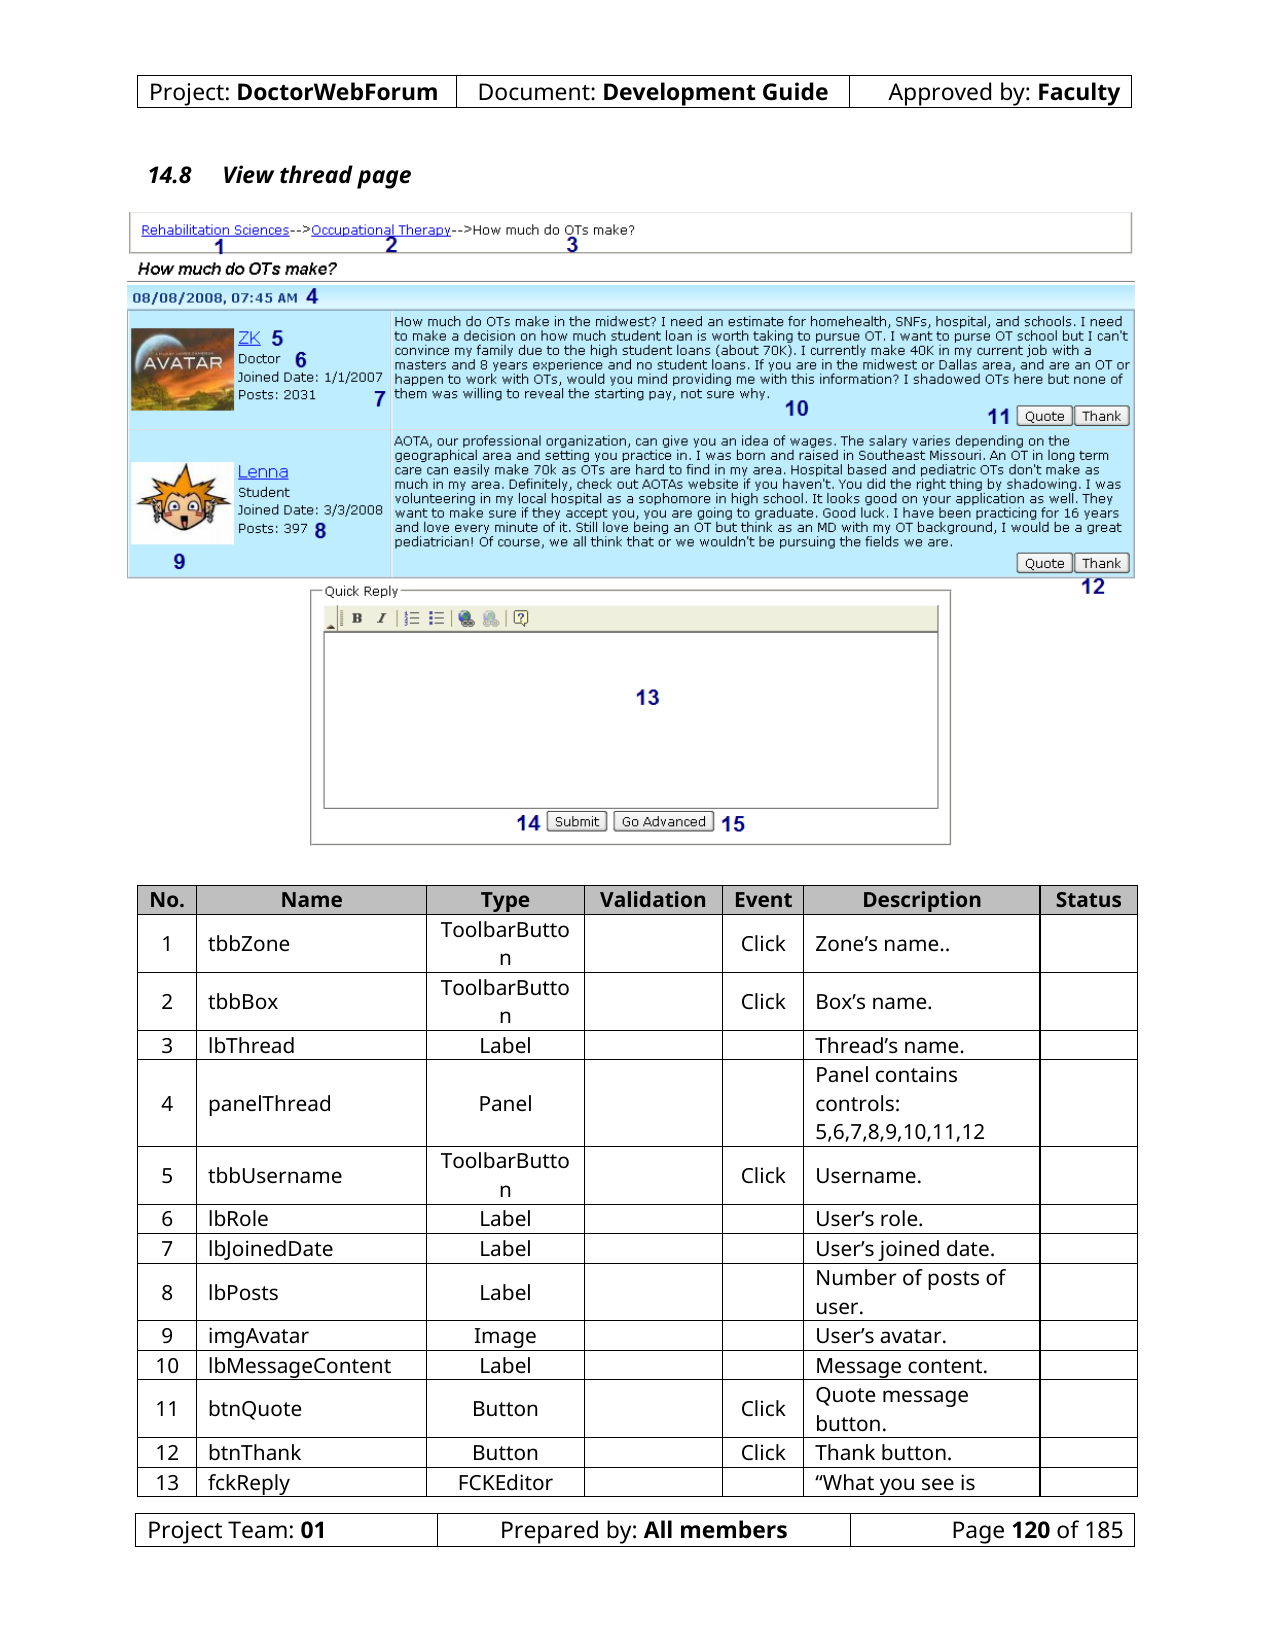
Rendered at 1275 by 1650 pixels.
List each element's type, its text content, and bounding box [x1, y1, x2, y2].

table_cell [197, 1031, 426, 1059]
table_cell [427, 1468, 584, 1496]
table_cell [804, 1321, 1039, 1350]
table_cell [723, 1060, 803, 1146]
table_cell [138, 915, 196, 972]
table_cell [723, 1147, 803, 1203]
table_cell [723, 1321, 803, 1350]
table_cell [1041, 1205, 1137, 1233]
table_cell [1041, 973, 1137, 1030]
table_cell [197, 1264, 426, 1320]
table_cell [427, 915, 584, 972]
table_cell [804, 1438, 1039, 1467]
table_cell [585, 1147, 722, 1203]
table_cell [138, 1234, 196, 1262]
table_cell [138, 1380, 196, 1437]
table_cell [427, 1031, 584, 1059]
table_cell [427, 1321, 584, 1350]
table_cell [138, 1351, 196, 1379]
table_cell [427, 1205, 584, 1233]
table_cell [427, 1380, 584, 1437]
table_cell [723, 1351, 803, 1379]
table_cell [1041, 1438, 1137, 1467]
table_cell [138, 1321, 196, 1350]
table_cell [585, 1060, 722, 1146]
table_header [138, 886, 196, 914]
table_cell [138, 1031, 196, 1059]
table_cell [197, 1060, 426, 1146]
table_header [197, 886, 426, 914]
subtitle View thread page [147, 159, 1128, 191]
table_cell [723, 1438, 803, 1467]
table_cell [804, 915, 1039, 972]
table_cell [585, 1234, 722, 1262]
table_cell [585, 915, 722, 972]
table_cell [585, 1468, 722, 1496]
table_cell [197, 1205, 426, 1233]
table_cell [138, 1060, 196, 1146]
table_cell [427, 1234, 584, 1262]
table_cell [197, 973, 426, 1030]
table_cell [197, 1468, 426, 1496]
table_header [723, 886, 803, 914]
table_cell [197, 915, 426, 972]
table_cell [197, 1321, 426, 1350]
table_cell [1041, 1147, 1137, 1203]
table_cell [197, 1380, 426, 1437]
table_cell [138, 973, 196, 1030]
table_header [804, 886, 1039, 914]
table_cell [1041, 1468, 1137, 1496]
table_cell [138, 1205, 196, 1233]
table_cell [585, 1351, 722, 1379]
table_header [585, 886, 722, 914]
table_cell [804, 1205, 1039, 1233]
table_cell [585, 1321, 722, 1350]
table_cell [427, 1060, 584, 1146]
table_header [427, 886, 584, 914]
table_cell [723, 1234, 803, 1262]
picture [123, 212, 1138, 846]
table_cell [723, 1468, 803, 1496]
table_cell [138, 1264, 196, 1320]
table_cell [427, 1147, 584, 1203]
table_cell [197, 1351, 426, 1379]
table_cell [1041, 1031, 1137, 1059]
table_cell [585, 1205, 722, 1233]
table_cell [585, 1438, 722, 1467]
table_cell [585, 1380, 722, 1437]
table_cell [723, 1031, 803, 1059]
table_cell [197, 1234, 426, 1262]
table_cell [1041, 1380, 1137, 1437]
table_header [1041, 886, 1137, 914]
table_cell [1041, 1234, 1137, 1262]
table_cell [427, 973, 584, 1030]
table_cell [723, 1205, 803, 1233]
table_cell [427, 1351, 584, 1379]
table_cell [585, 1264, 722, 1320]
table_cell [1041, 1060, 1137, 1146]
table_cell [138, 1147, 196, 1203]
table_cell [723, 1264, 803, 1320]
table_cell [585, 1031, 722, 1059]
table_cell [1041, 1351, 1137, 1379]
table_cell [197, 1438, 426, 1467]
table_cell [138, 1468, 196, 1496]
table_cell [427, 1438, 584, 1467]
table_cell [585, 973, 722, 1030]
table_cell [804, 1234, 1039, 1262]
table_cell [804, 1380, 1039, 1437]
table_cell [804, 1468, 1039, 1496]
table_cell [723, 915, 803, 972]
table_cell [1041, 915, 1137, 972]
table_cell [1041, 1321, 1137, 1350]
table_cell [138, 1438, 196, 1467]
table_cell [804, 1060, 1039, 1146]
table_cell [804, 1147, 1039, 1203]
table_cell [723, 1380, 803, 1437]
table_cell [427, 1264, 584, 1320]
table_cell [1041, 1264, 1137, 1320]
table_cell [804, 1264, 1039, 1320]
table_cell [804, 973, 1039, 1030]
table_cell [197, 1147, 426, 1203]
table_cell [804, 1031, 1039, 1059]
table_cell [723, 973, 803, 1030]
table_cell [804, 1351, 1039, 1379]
